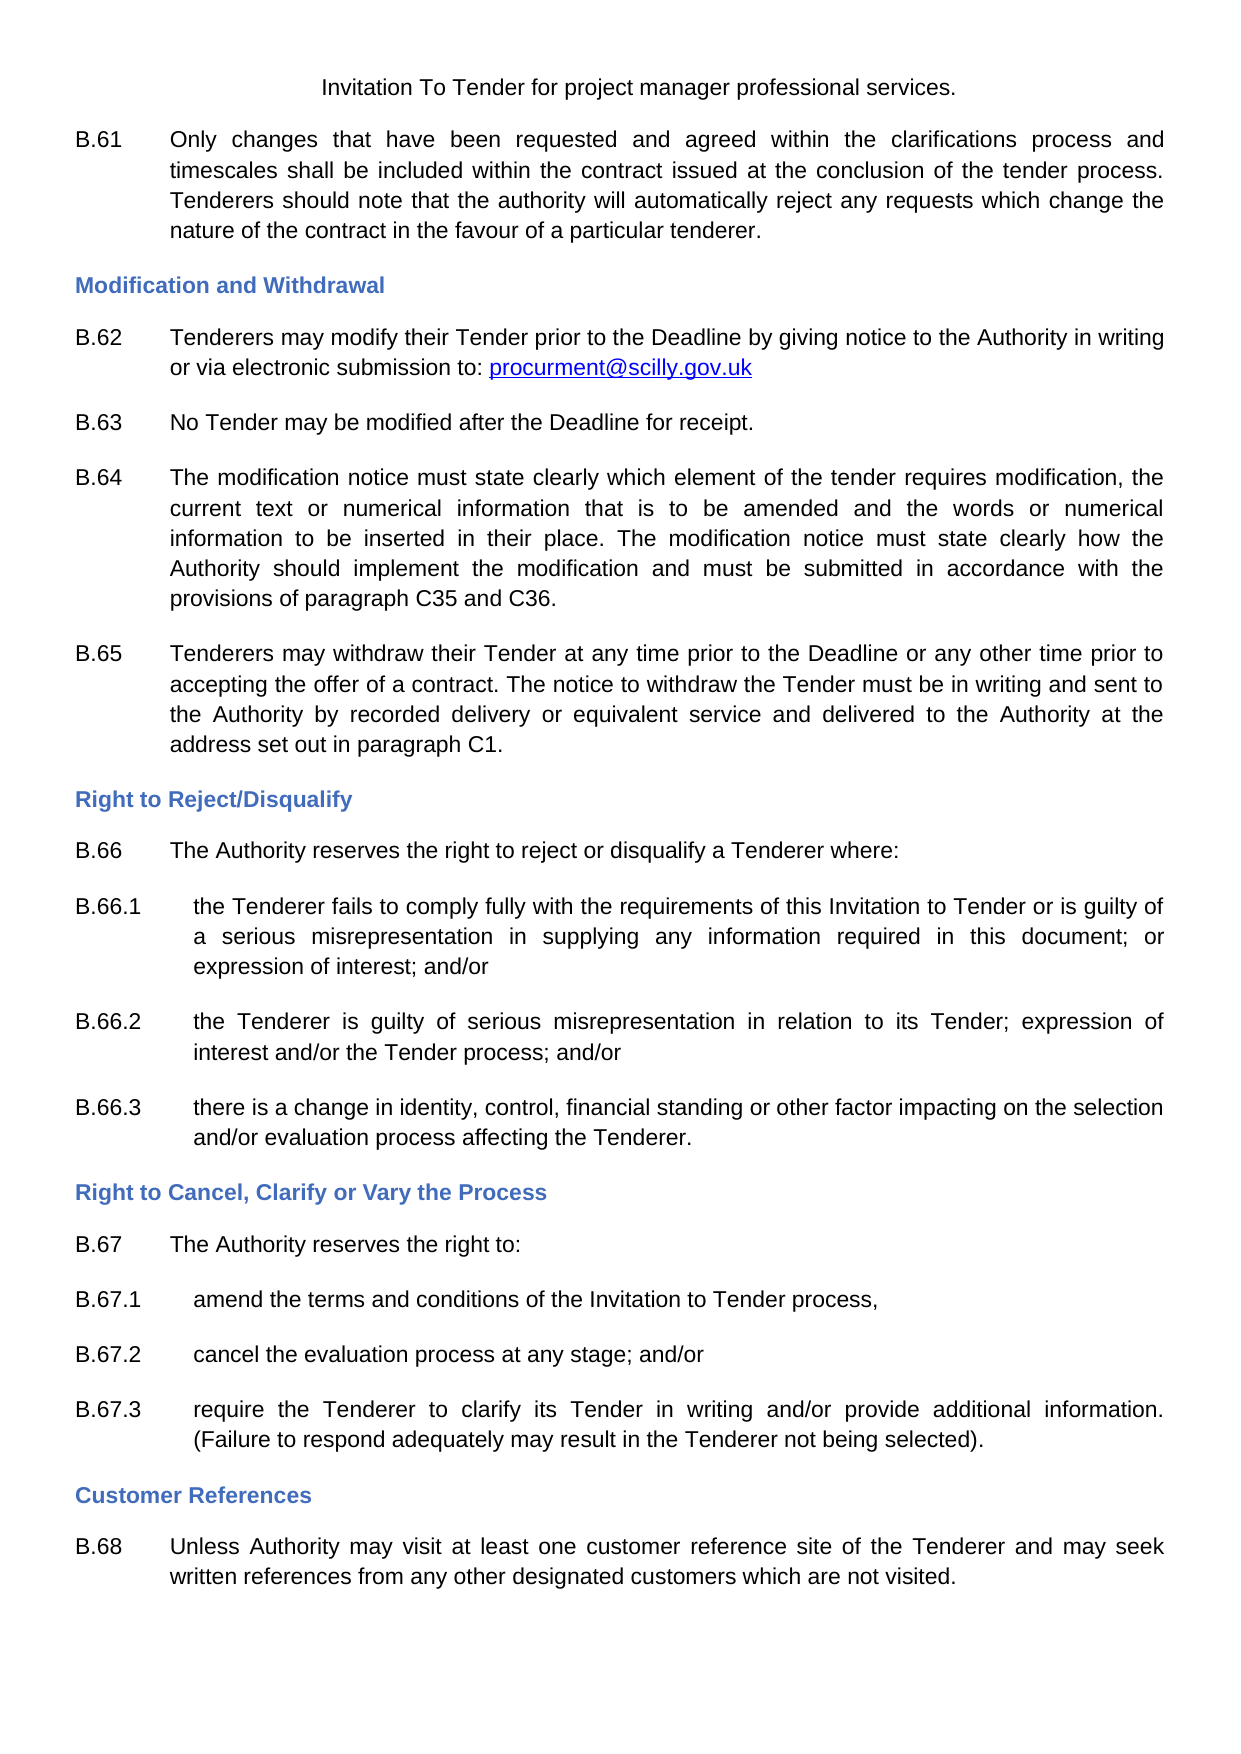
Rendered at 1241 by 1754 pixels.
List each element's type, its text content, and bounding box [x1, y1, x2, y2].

subtitle require the Tenderer to clarify its Tender in writing and/or provide additional information. (Failure to respond adequately may result in the Tenderer not being selected). [75, 1396, 1165, 1453]
subtitle No Tender may be modified after the Deadline for receipt. [75, 409, 1165, 435]
subtitle Unless Authority may visit at least one customer reference site of the Tenderer and may seek written references from any other designated customers which are not visited. [75, 1533, 1165, 1589]
subtitle amend the terms and conditions of the Invitation to Tender process, [75, 1286, 1165, 1312]
subtitle Tenderers may modify their Tender prior to the Deadline by giving notice to the Authority in writing or via electronic submission to: procurment@scilly.gov.uk [75, 324, 1165, 380]
subtitle Customer References [75, 1482, 1165, 1508]
subtitle Modification and Withdrawal [75, 272, 1165, 299]
subtitle the Tenderer fails to comply fully with the requirements of this Invitation to Tender or is guilty of a serious misrepresentation in supplying any information required in this document; or expression of interest; and/or [75, 893, 1165, 979]
subtitle Right to Cancel, Clarify or Vary the Process [75, 1179, 1165, 1206]
subtitle cancel the evaluation process at any stage; and/or [75, 1341, 1165, 1367]
subtitle The modification notice must state clearly which element of the tender requires modification, the current text or numerical information that is to be amended and the words or numerical information to be inserted in their place. The modification notice must state clearly how the Authority should implement the modification and must be submitted in accordance with the provisions of paragraph C35 and C36. [75, 464, 1165, 611]
subtitle Tenderers may withdraw their Tender at any time prior to the Deadline or any other time prior to accepting the offer of a contract. The notice to withdraw the Tender must be in writing and sent to the Authority by recorded delivery or equivalent service and delivered to the Authority at the address set out in paragraph C1. [75, 640, 1165, 757]
subtitle The Authority reserves the right to: [75, 1231, 1165, 1257]
subtitle Only changes that have been requested and agreed within the clarifications process and timescales shall be included within the contract issued at the conclusion of the tender process. Tenderers should note that the authority will automatically reject any requests which change the nature of the contract in the favour of a particular tenderer. [75, 126, 1165, 243]
subtitle Right to Reject/Disqualify [75, 786, 1165, 812]
subtitle The Authority reserves the right to reject or disqualify a Tenderer where: [75, 837, 1165, 864]
subtitle there is a change in identity, control, financial standing or other factor impacting on the selection and/or evaluation process affecting the Tenderer. [75, 1094, 1165, 1150]
subtitle the Tenderer is guilty of serious misrepresentation in relation to its Tender; expression of interest and/or the Tender process; and/or [75, 1008, 1165, 1065]
